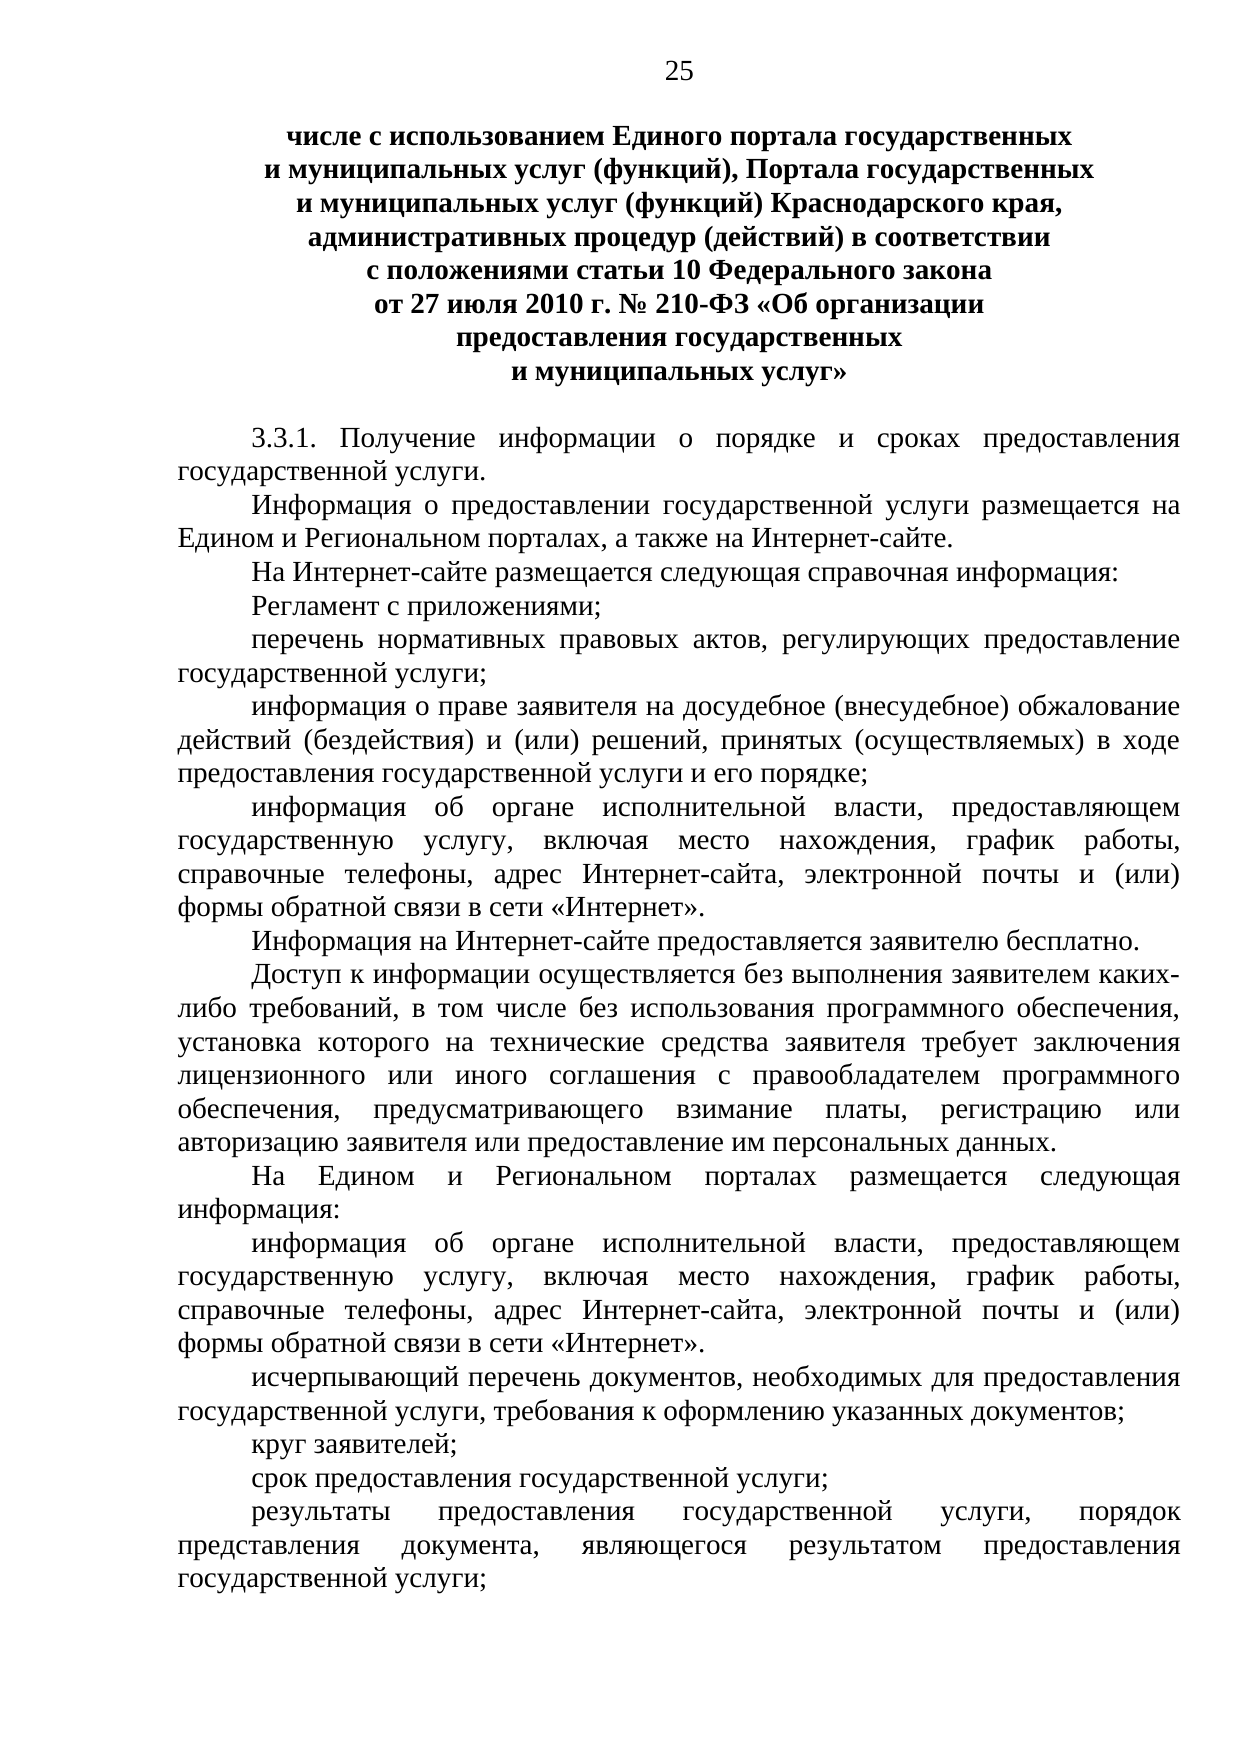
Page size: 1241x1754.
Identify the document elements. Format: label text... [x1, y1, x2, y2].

text 3.3.1. Получение информации о порядке и сроках предоставления государственной услуги. [177, 420, 1181, 487]
text Информация на Интернет-сайте предоставляется заявителю бесплатно. [177, 923, 1181, 957]
text перечень нормативных правовых актов, регулирующих предоставление государственной услуги; [177, 621, 1181, 688]
text с положениями статьи 10 Федерального закона [177, 252, 1181, 286]
text и муниципальных услуг (функций) Краснодарского края, административных процедур (действий) в соответствии [177, 185, 1181, 252]
text от 27 июля 2010 г. № 210-ФЗ «Об организации [177, 286, 1181, 319]
text информация об органе исполнительной власти, предоставляющем государственную услугу, включая место нахождения, график работы, справочные телефоны, адрес Интернет-сайта, электронной почты и (или) формы обратной связи в сети «Интернет». [177, 789, 1181, 923]
text предоставления государственных [177, 319, 1181, 353]
text круг заявителей; [177, 1426, 1181, 1460]
text результаты предоставления государственной услуги, порядок представления документа, являющегося результатом предоставления государственной услуги; [177, 1493, 1181, 1594]
text исчерпывающий перечень документов, необходимых для предоставления государственной услуги, требования к оформлению указанных документов; [177, 1359, 1181, 1426]
text Регламент с приложениями; [177, 588, 1181, 621]
text На Интернет-сайте размещается следующая справочная информация: [177, 554, 1181, 588]
text Доступ к информации осуществляется без выполнения заявителем каких-либо требований, в том числе без использования программного обеспечения, установка которого на технические средства заявителя требует заключения лицензионного или иного соглашения с правообладателем программного обеспечения, предусматривающего взимание платы, регистрацию или авторизацию заявителя или предоставление им персональных данных. [177, 957, 1181, 1158]
text и муниципальных услуг» [177, 353, 1181, 386]
text срок предоставления государственной услуги; [177, 1460, 1181, 1493]
text и муниципальных услуг (функций), Портала государственных [177, 152, 1181, 185]
text информация об органе исполнительной власти, предоставляющем государственную услугу, включая место нахождения, график работы, справочные телефоны, адрес Интернет-сайта, электронной почты и (или) формы обратной связи в сети «Интернет». [177, 1225, 1181, 1359]
text информация о праве заявителя на досудебное (внесудебное) обжалование действий (бездействия) и (или) решений, принятых (осуществляемых) в ходе предоставления государственной услуги и его порядке; [177, 688, 1181, 789]
text На Едином и Региональном порталах размещается следующая информация: [177, 1158, 1181, 1225]
text числе с использованием Единого портала государственных [177, 118, 1181, 152]
text Информация о предоставлении государственной услуги размещается на Едином и Региональном порталах, а также на Интернет-сайте. [177, 487, 1181, 554]
